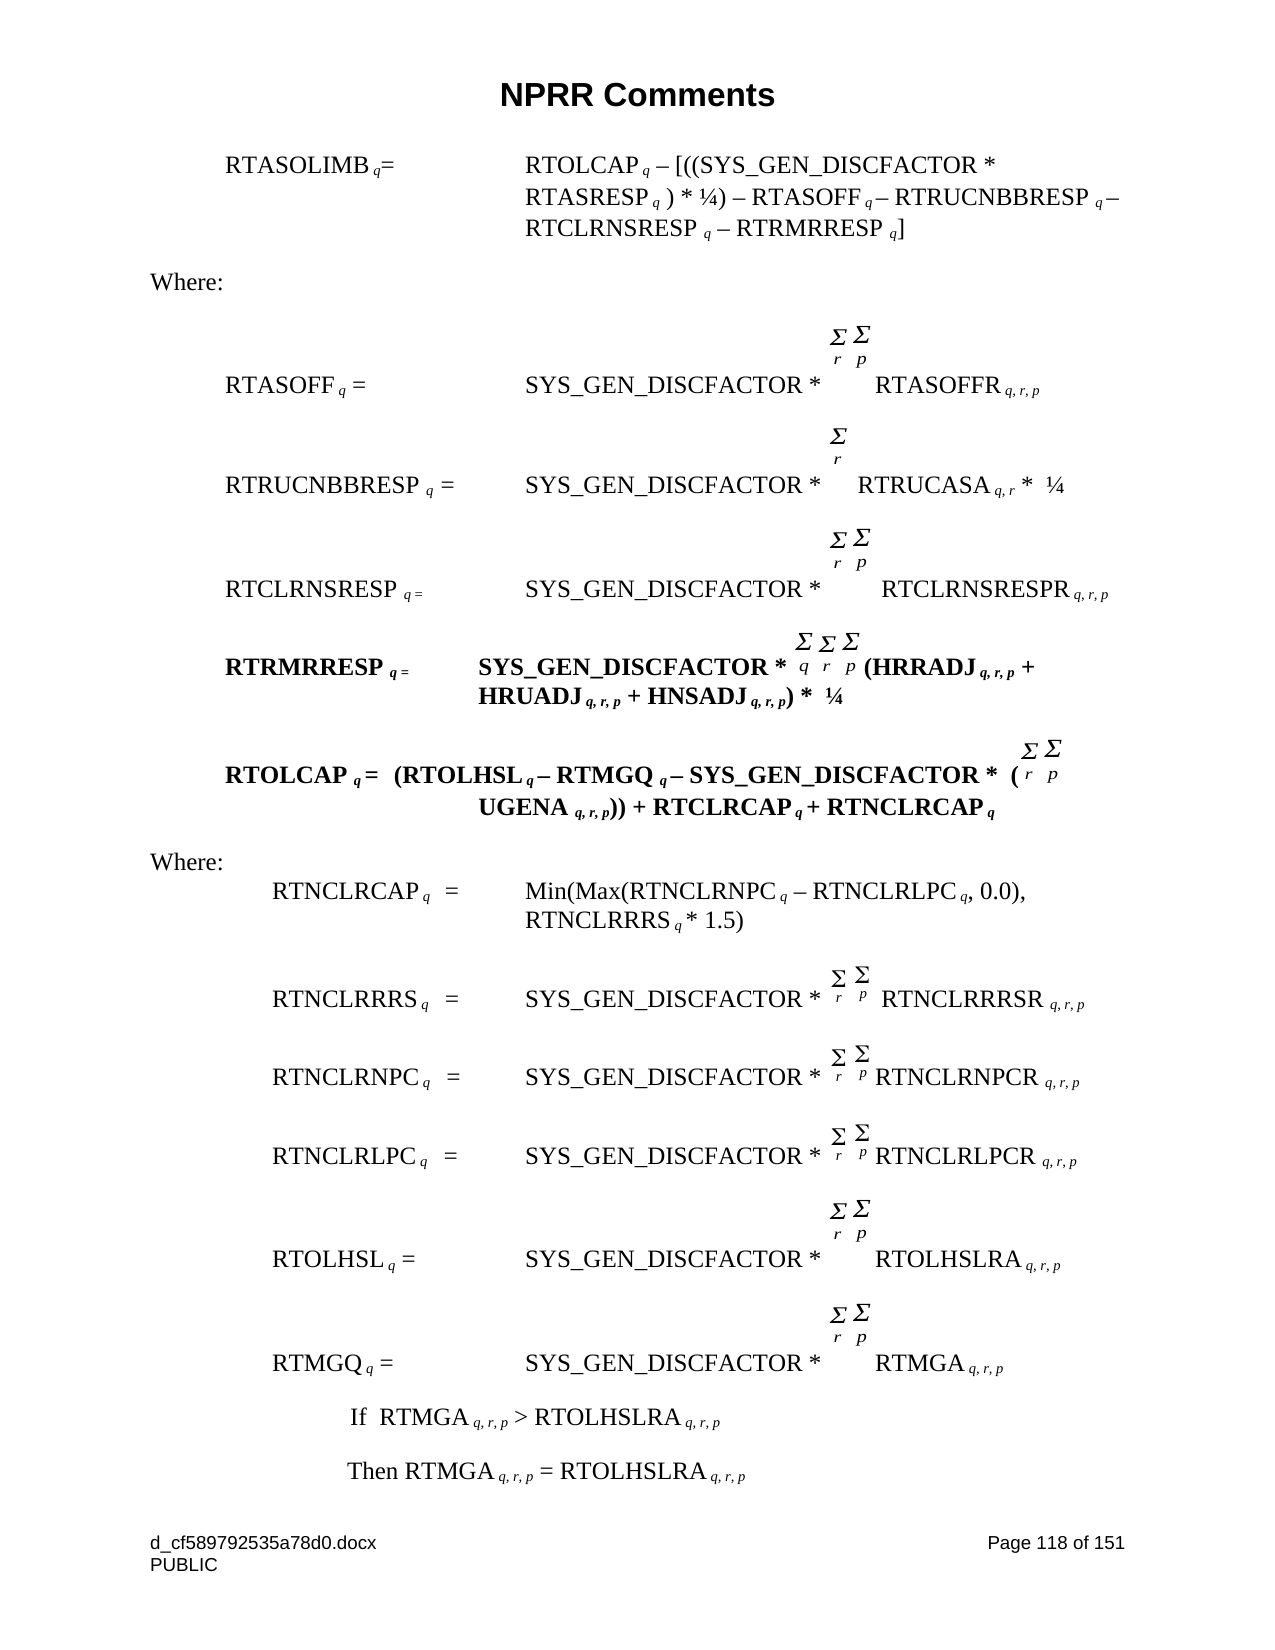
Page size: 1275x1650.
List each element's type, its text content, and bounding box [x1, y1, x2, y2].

text RTNCLRLPC q = SYS_GEN_DISCFACTOR * RTNCLRLPCR q, r, p [272, 1116, 1125, 1170]
text RTRUCNBBRESP q = SYS_GEN_DISCFACTOR * RTRUCASA q, r * ¼ [150, 424, 1125, 499]
text RTRMRRESP q = SYS_GEN_DISCFACTOR * (HRRADJ q, r, p + HRUADJ q, r, p + HNSADJ q, r, p) * ¼ [225, 627, 1125, 710]
text Where: [150, 847, 1125, 876]
text RTCLRNSRESP q = SYS_GEN_DISCFACTOR * RTCLRNSRESPR q, r, p [150, 524, 1125, 602]
text Then RTMGA q, r, p = RTOLHSLRA q, r, p [272, 1456, 1125, 1484]
text RTASOFF q = SYS_GEN_DISCFACTOR * RTASOFFR q, r, p [150, 320, 1125, 399]
text RTNCLRRRS q = SYS_GEN_DISCFACTOR * RTNCLRRRSR q, r, p [272, 959, 1125, 1012]
text RTNCLRNPC q = SYS_GEN_DISCFACTOR * RTNCLRNPCR q, r, p [272, 1037, 1125, 1091]
text RTMGQ q = SYS_GEN_DISCFACTOR * RTMGA q, r, p [272, 1298, 1125, 1377]
text If RTMGA q, r, p > RTOLHSLRA q, r, p [225, 1402, 1125, 1431]
text RTASOLIMB q= RTOLCAP q – [((SYS_GEN_DISCFACTOR * RTASRESP q ) * ¼) – RTASOFF q – RTRUCNBBRESP q – RTCLRNSRESP q – RTRMRRESP q] [225, 150, 1125, 242]
text Where: [150, 267, 1125, 295]
text RTOLHSL q = SYS_GEN_DISCFACTOR * RTOLHSLRA q, r, p [272, 1195, 1125, 1273]
text RTNCLRCAP q = Min(Max(RTNCLRNPC q – RTNCLRLPC q, 0.0), RTNCLRRRS q * 1.5) [272, 876, 1125, 934]
text RTOLCAP q = (RTOLHSL q – RTMGQ q – SYS_GEN_DISCFACTOR * (UGENA q, r, p)) + RTCLRCAP q + RTNCLRCAP q [225, 735, 1125, 822]
